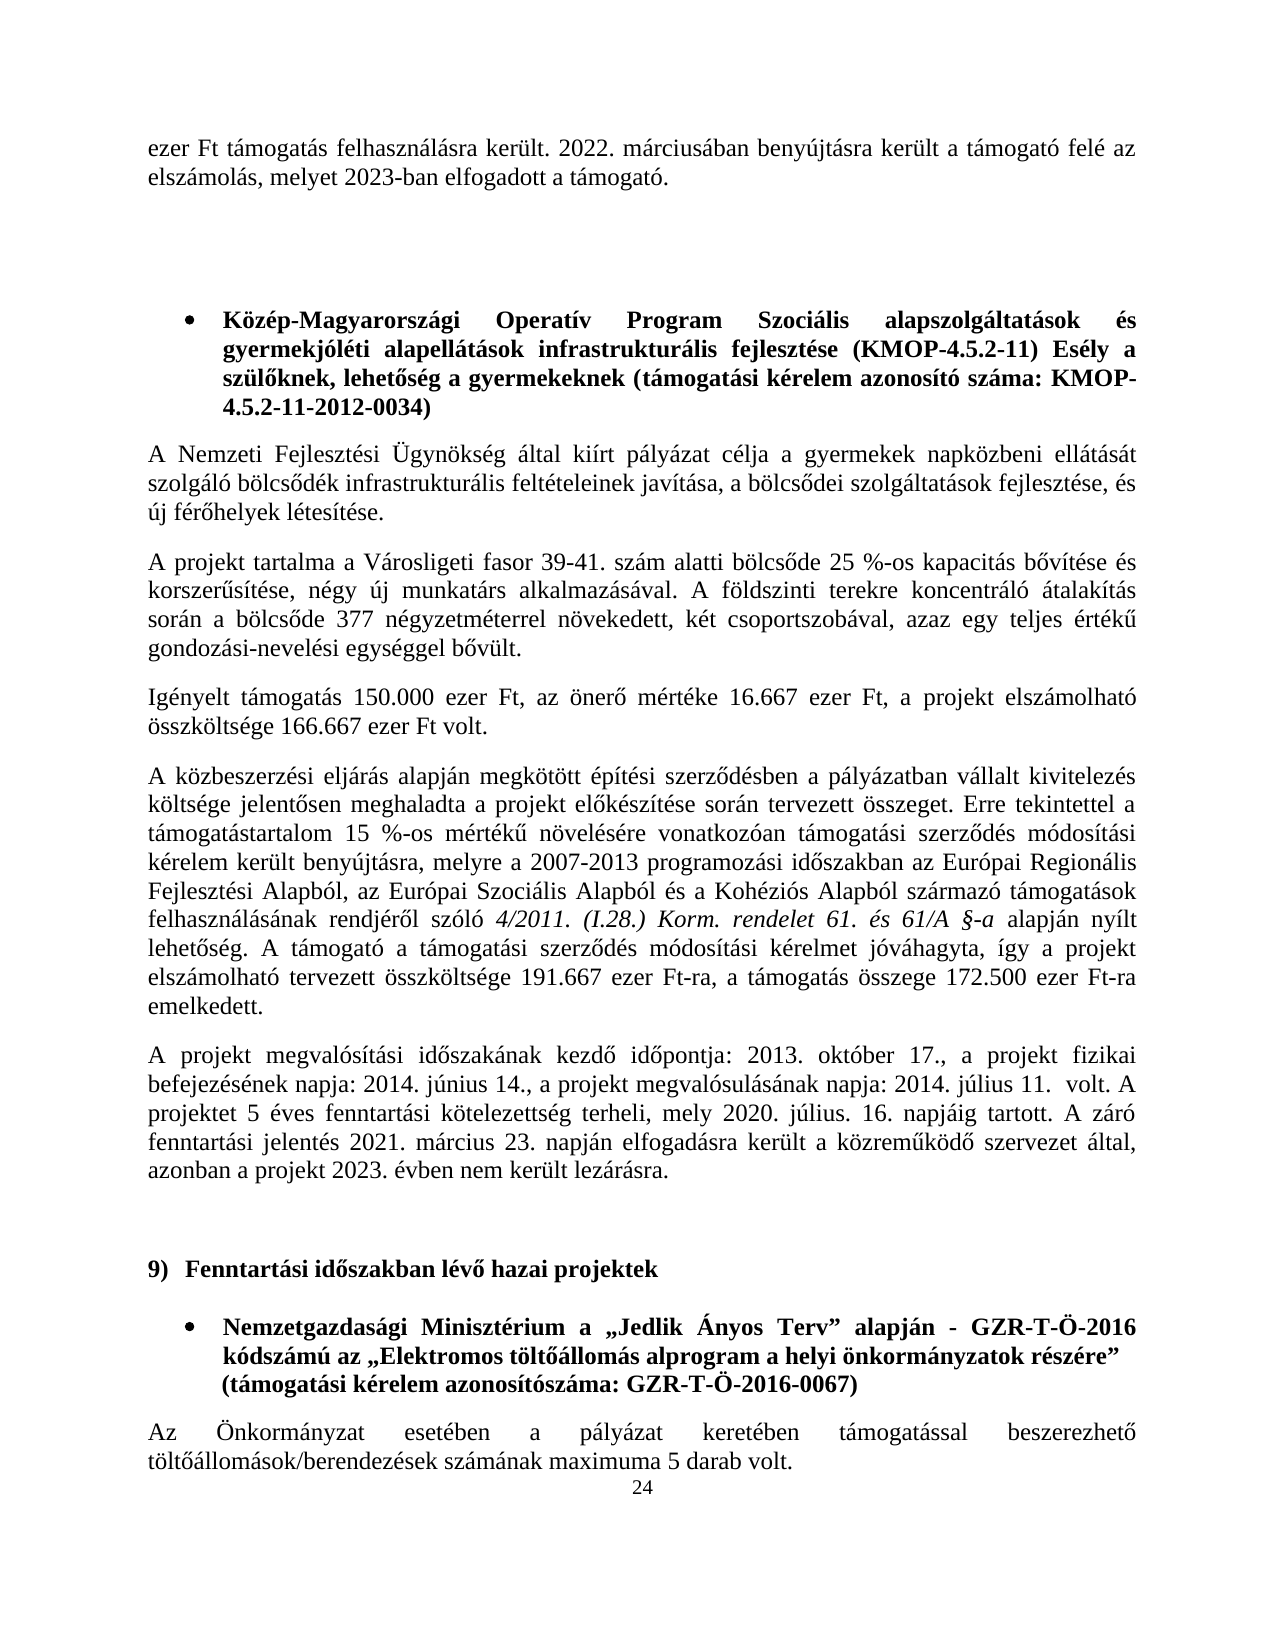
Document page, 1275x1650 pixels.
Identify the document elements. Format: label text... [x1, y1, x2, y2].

text A Nemzeti Fejlesztési Ügynökség által kiírt pályázat célja a gyermekek napközbeni ellátását szolgáló bölcsődék infrastrukturális feltételeinek javítása, a bölcsődei szolgáltatások fejlesztése, és új férőhelyek létesítése. [148, 439, 1137, 526]
list Fenntartási időszakban lévő hazai projektek [148, 1254, 1137, 1283]
text Az Önkormányzat esetében a pályázat keretében támogatással beszerezhető töltőállomások/berendezések számának maximuma 5 darab volt. [148, 1417, 1137, 1475]
text Igényelt támogatás 150.000 ezer Ft, az önerő mértéke 16.667 ezer Ft, a projekt elszámolható összköltsége 166.667 ezer Ft volt. [148, 682, 1137, 740]
list Nemzetgazdasági Minisztérium a „Jedlik Ányos Terv” alapján - GZR-T-Ö-2016 kódszámú az „Elektromos töltőállomás alprogram a helyi önkormányzatok részére” [185, 1312, 1137, 1369]
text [148, 133, 1137, 190]
text A projekt tartalma a Városligeti fasor 39-41. szám alatti bölcsőde 25 %-os kapacitás bővítése és korszerűsítése, négy új munkatárs alkalmazásával. A földszinti terekre koncentráló átalakítás során a bölcsőde 377 négyzetméterrel növekedett, két csoportszobával, azaz egy teljes értékű gondozási-nevelési egységgel bővült. [148, 547, 1137, 662]
text A közbeszerzési eljárás alapján megkötött építési szerződésben a pályázatban vállalt kivitelezés költsége jelentősen meghaladta a projekt előkészítése során tervezett összeget. Erre tekintettel a támogatástartalom 15 %-os mértékű növelésére vonatkozóan támogatási szerződés módosítási kérelem került benyújtásra, melyre a 2007-2013 programozási időszakban az Európai Regionális Fejlesztési Alapból, az Európai Szociális Alapból és a Kohéziós Alapból származó támogatások felhasználásának rendjéről szóló 4/2011. (I.28.) Korm. rendelet 61. és 61/A §-a alapján nyílt lehetőség. A támogató a támogatási szerződés módosítási kérelmet jóváhagyta, így a projekt elszámolható tervezett összköltsége 191.667 ezer Ft-ra, a támogatás összege 172.500 ezer Ft-ra emelkedett. [148, 761, 1137, 1019]
text A projekt megvalósítási időszakának kezdő időpontja: 2013. október 17., a projekt fizikai befejezésének napja: 2014. június 14., a projekt megvalósulásának napja: 2014. július 11. volt. A projektet 5 éves fenntartási kötelezettség terheli, mely 2020. július. 16. napjáig tartott. A záró fenntartási jelentés 2021. március 23. napján elfogadásra került a közreműködő szervezet által, azonban a projekt 2023. évben nem került lezárásra. [148, 1040, 1137, 1184]
text (támogatási kérelem azonosítószáma: GZR-T-Ö-2016-0067) [221, 1369, 1137, 1398]
list Közép-Magyarországi Operatív Program Szociális alapszolgáltatások és gyermekjóléti alapellátások infrastrukturális fejlesztése (KMOP-4.5.2-11) Esély a szülőknek, lehetőség a gyermekeknek (támogatási kérelem azonosító száma: KMOP-4.5.2-11-2012-0034) [185, 305, 1137, 420]
